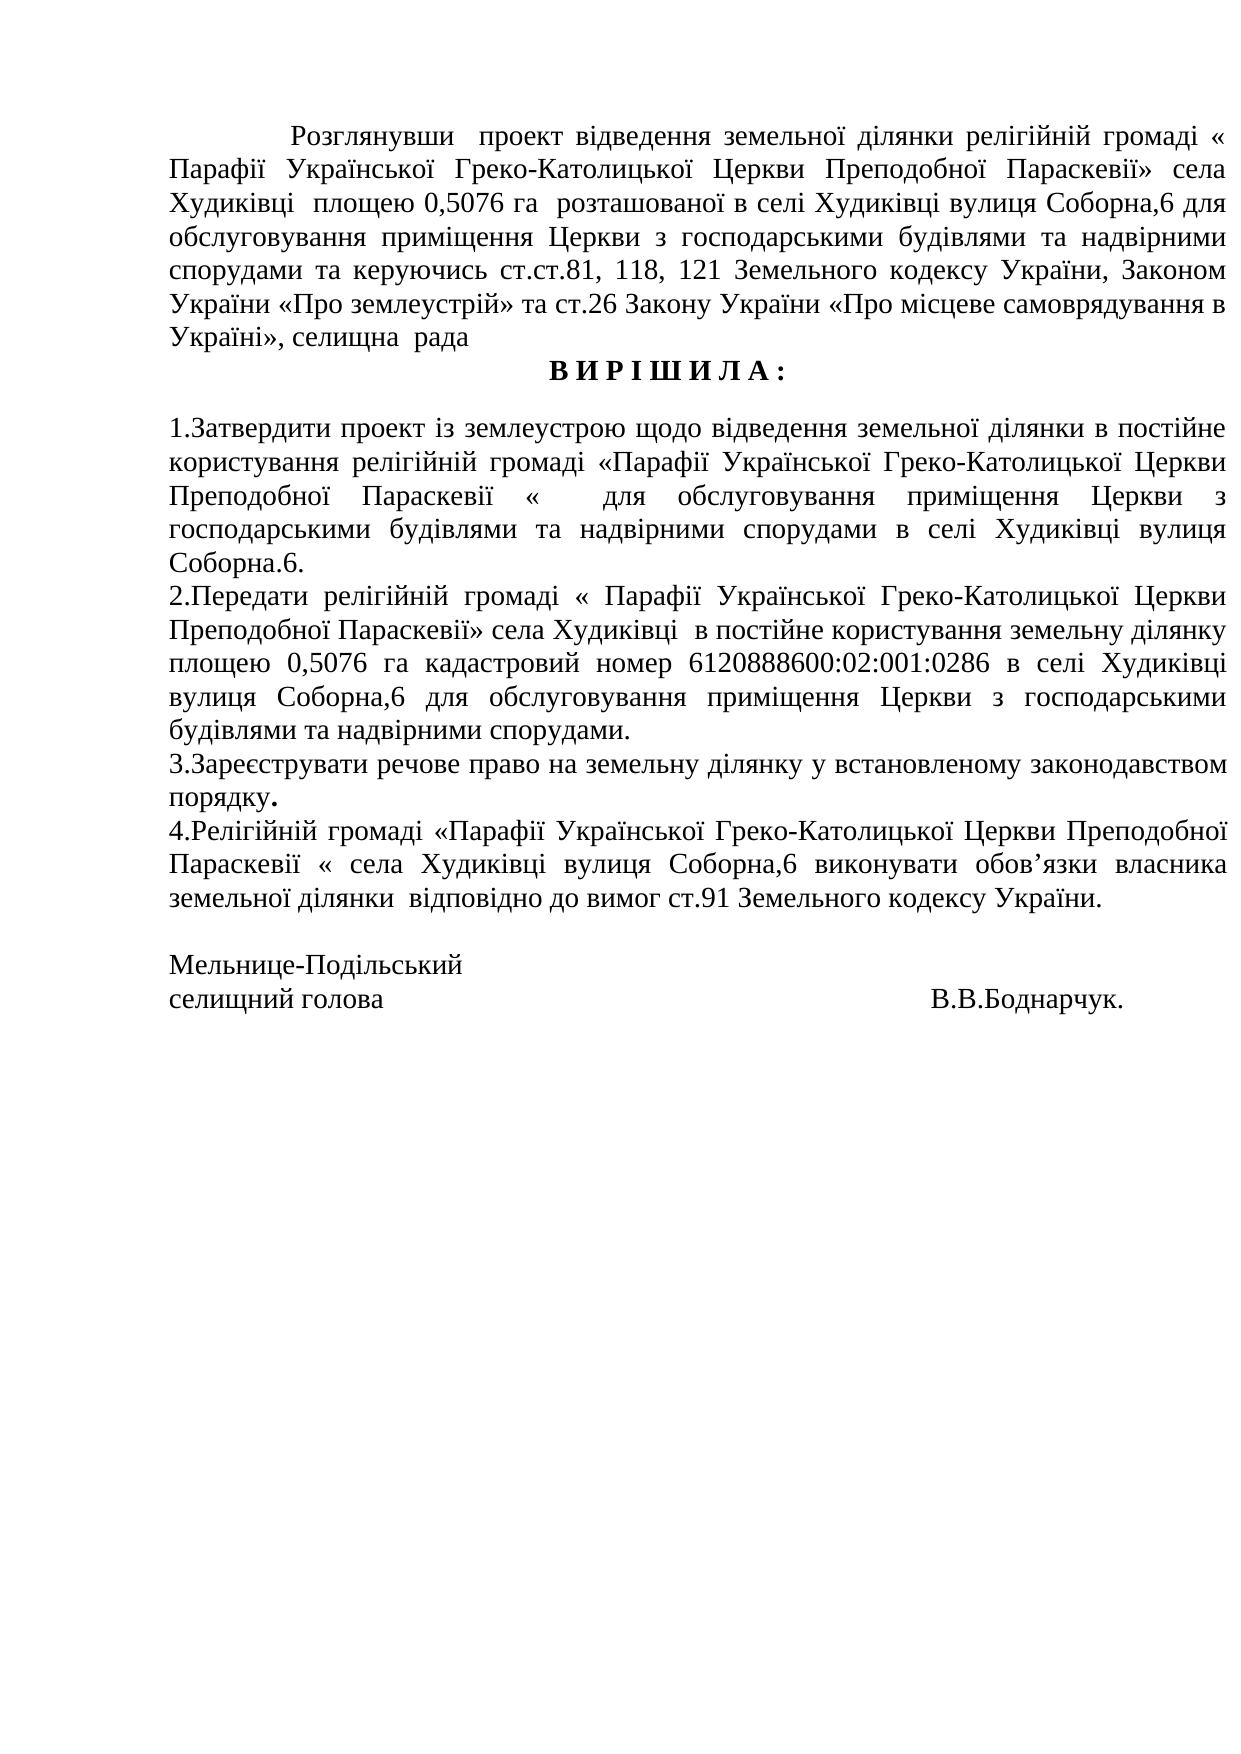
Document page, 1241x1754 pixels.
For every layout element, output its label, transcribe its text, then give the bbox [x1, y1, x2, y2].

text 2.Передати релігійній громаді « Парафії Української Греко-Католицької Церкви Преподобної Параскевії» села Худиківці в постійне користування земельну ділянку площею кадастровий номер 6120888600:02:001:0286 в селі Худиківці вулиця Соборна,6 для обслуговування приміщення Церкви з господарськими будівлями та надвірними спорудами. [169, 578, 1227, 746]
text Розглянувши проект відведення земельної ділянки релігійній громаді « Парафії Української Греко-Католицької Церкви Преподобної Параскевії» села Худиківці площею розташованої в селі Худиківці вулиця Соборна,6 для обслуговування приміщення Церкви з господарськими будівлями та надвірними спорудами та керуючись ст.ст.81, 118, 121 Земельного кодексу України, Законом України «Про землеустрій» та ст.26 Закону України «Про місцеве самоврядування в Україні», селищна рада [169, 118, 1227, 353]
text 4.Релігійній громаді «Парафії Української Греко-Католицької Церкви Преподобної Параскевії « села Худиківці вулиця Соборна,6 виконувати обов’язки власника земельної ділянки відповідно до вимог ст.91 Земельного кодексу України. [169, 813, 1229, 914]
text 1.Затвердити проект із землеустрою щодо відведення земельної ділянки в постійне користування релігійній громаді «Парафії Української Греко-Католицької Церкви Преподобної Параскевії « для обслуговування приміщення Церкви з господарськими будівлями та надвірними спорудами в селі Худиківці вулиця Соборна.6. [169, 411, 1227, 578]
text селищний голова В.В.Боднарчук. [169, 981, 1181, 1014]
text Мельнице-Подільський [169, 947, 1240, 981]
text 3.Зареєструвати речове право на земельну ділянку у встановленому законодавством порядку. [169, 746, 1229, 813]
text В И Р І Ш И Л А : [206, 353, 1227, 386]
